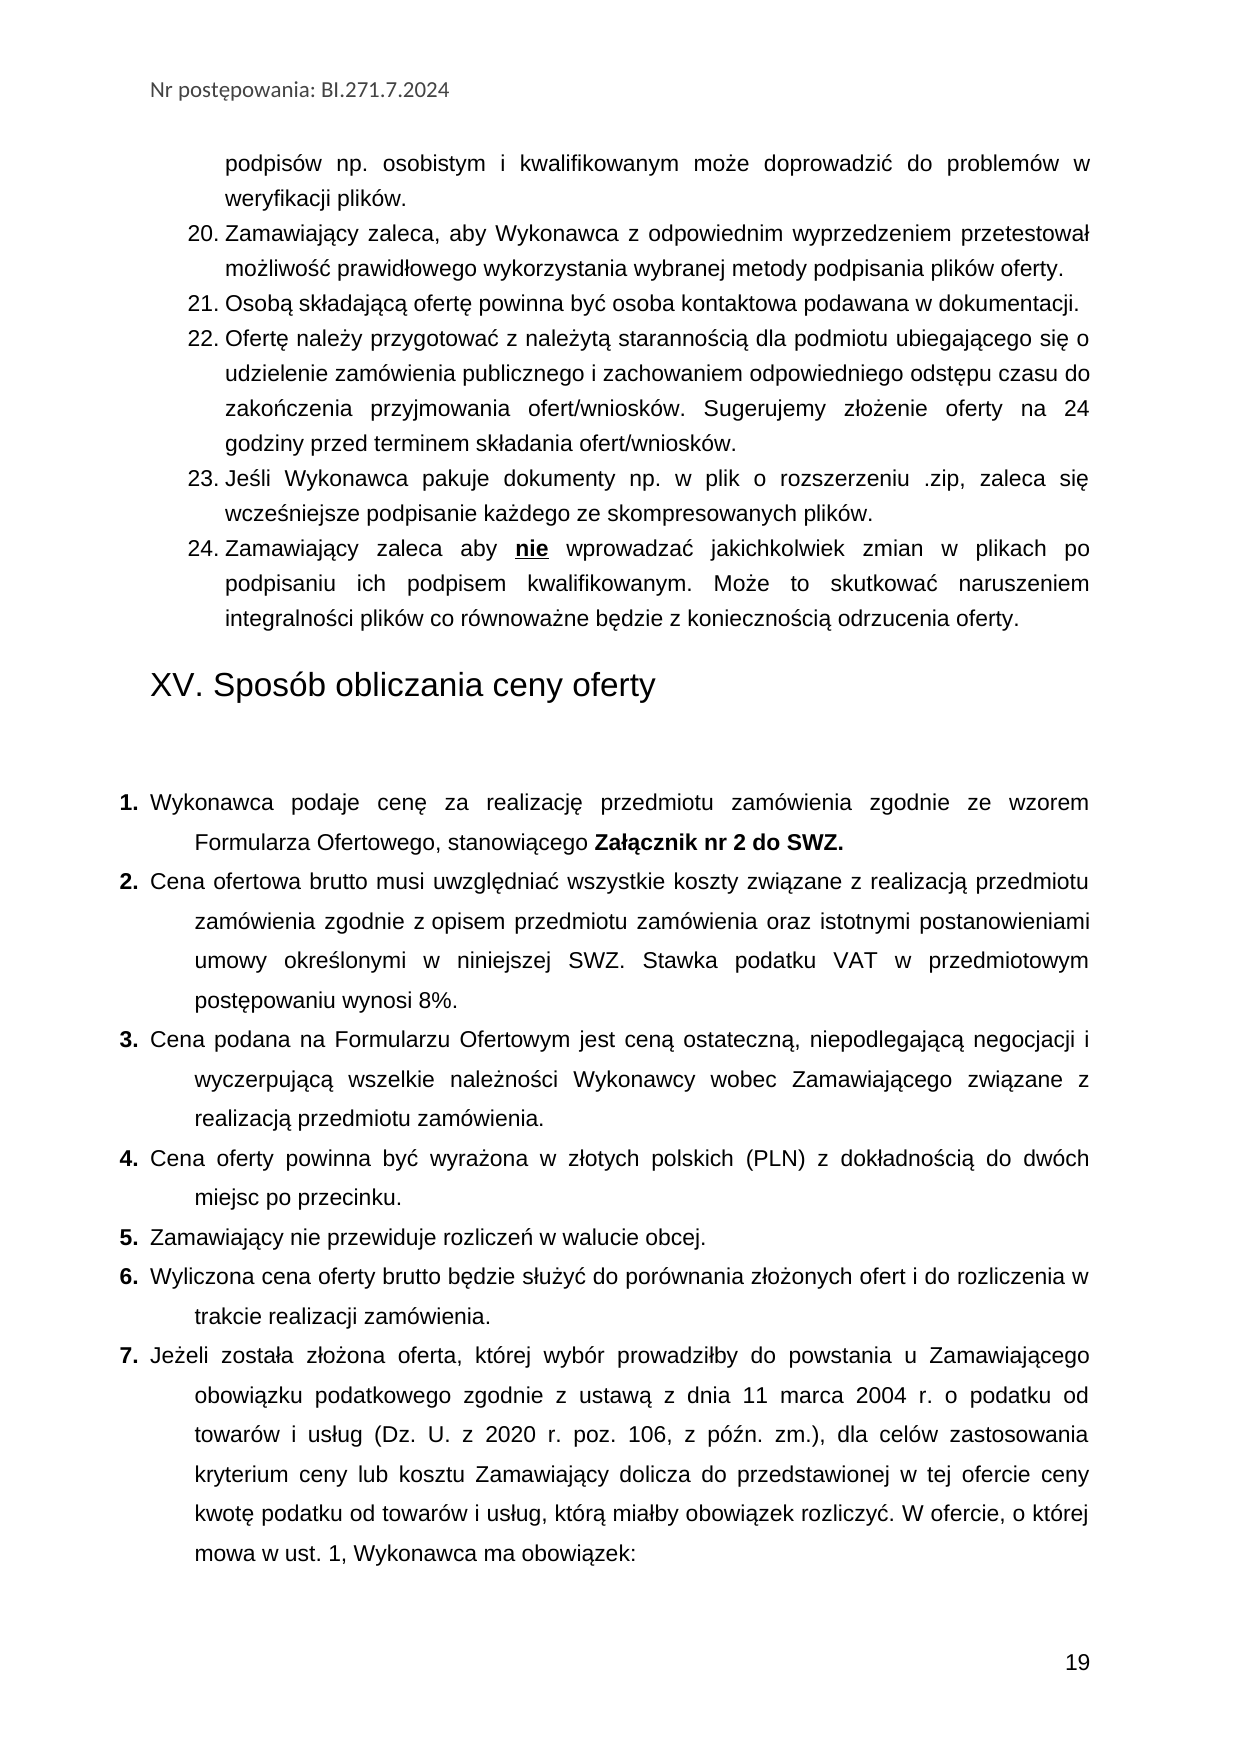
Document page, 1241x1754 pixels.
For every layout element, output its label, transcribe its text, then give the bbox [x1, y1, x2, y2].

list Zamawiający zaleca, aby Wykonawca z odpowiednim wyprzedzeniem przetestował możliwość prawidłowego wykorzystania wybranej metody podpisania plików oferty. [187, 220, 1090, 281]
list Wyliczona cena oferty brutto będzie służyć do porównania złożonych ofert i do rozliczenia w trakcie realizacji zamówienia. [119, 1263, 1090, 1329]
subtitle XV. Sposób obliczania ceny oferty [150, 665, 1090, 703]
list Zamawiający nie przewiduje rozliczeń w walucie obcej. [119, 1224, 1090, 1250]
list Wykonawca podaje cenę za realizację przedmiotu zamówienia zgodnie ze wzorem Formularza Ofertowego, stanowiącego Załącznik nr 2 do SWZ. [119, 789, 1090, 855]
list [187, 150, 1090, 211]
list Jeśli Wykonawca pakuje dokumenty np. w plik o rozszerzeniu .zip, zaleca się wcześniejsze podpisanie każdego ze skompresowanych plików. [187, 465, 1090, 526]
list Osobą składającą ofertę powinna być osoba kontaktowa podawana w dokumentacji. [187, 290, 1090, 316]
list Zamawiający zaleca aby nie wprowadzać jakichkolwiek zmian w plikach po podpisaniu ich podpisem kwalifikowanym. Może to skutkować naruszeniem integralności plików co równoważne będzie z koniecznością odrzucenia oferty. [187, 535, 1090, 631]
list Cena ofertowa brutto musi uwzględniać wszystkie koszty związane z realizacją przedmiotu zamówienia zgodnie z opisem przedmiotu zamówienia oraz istotnymi postanowieniami umowy określonymi w niniejszej SWZ. Stawka podatku VAT w przedmiotowym postępowaniu wynosi 8%. [119, 868, 1090, 1013]
list Cena oferty powinna być wyrażona w złotych polskich (PLN) z dokładnością do dwóch miejsc po przecinku. [119, 1145, 1090, 1211]
list Cena podana na Formularzu Ofertowym jest ceną ostateczną, niepodlegającą negocjacji i wyczerpującą wszelkie należności Wykonawcy wobec Zamawiającego związane z realizacją przedmiotu zamówienia. [119, 1026, 1090, 1132]
list Jeżeli została złożona oferta, której wybór prowadziłby do powstania u Zamawiającego obowiązku podatkowego zgodnie z ustawą z dnia 11 marca 2004 r. o podatku od towarów i usług (Dz. U. z 2020 r. poz. 106, z późn. zm.), dla celów zastosowania kryterium ceny lub kosztu Zamawiający dolicza do przedstawionej w tej ofercie ceny kwotę podatku od towarów i usług, którą miałby obowiązek rozliczyć. W ofercie, o której mowa w ust. 1, Wykonawca ma obowiązek: [119, 1342, 1090, 1566]
list Ofertę należy przygotować z należytą starannością dla podmiotu ubiegającego się o udzielenie zamówienia publicznego i zachowaniem odpowiedniego odstępu czasu do zakończenia przyjmowania ofert/wniosków. Sugerujemy złożenie oferty na 24 godziny przed terminem składania ofert/wniosków. [187, 325, 1090, 456]
